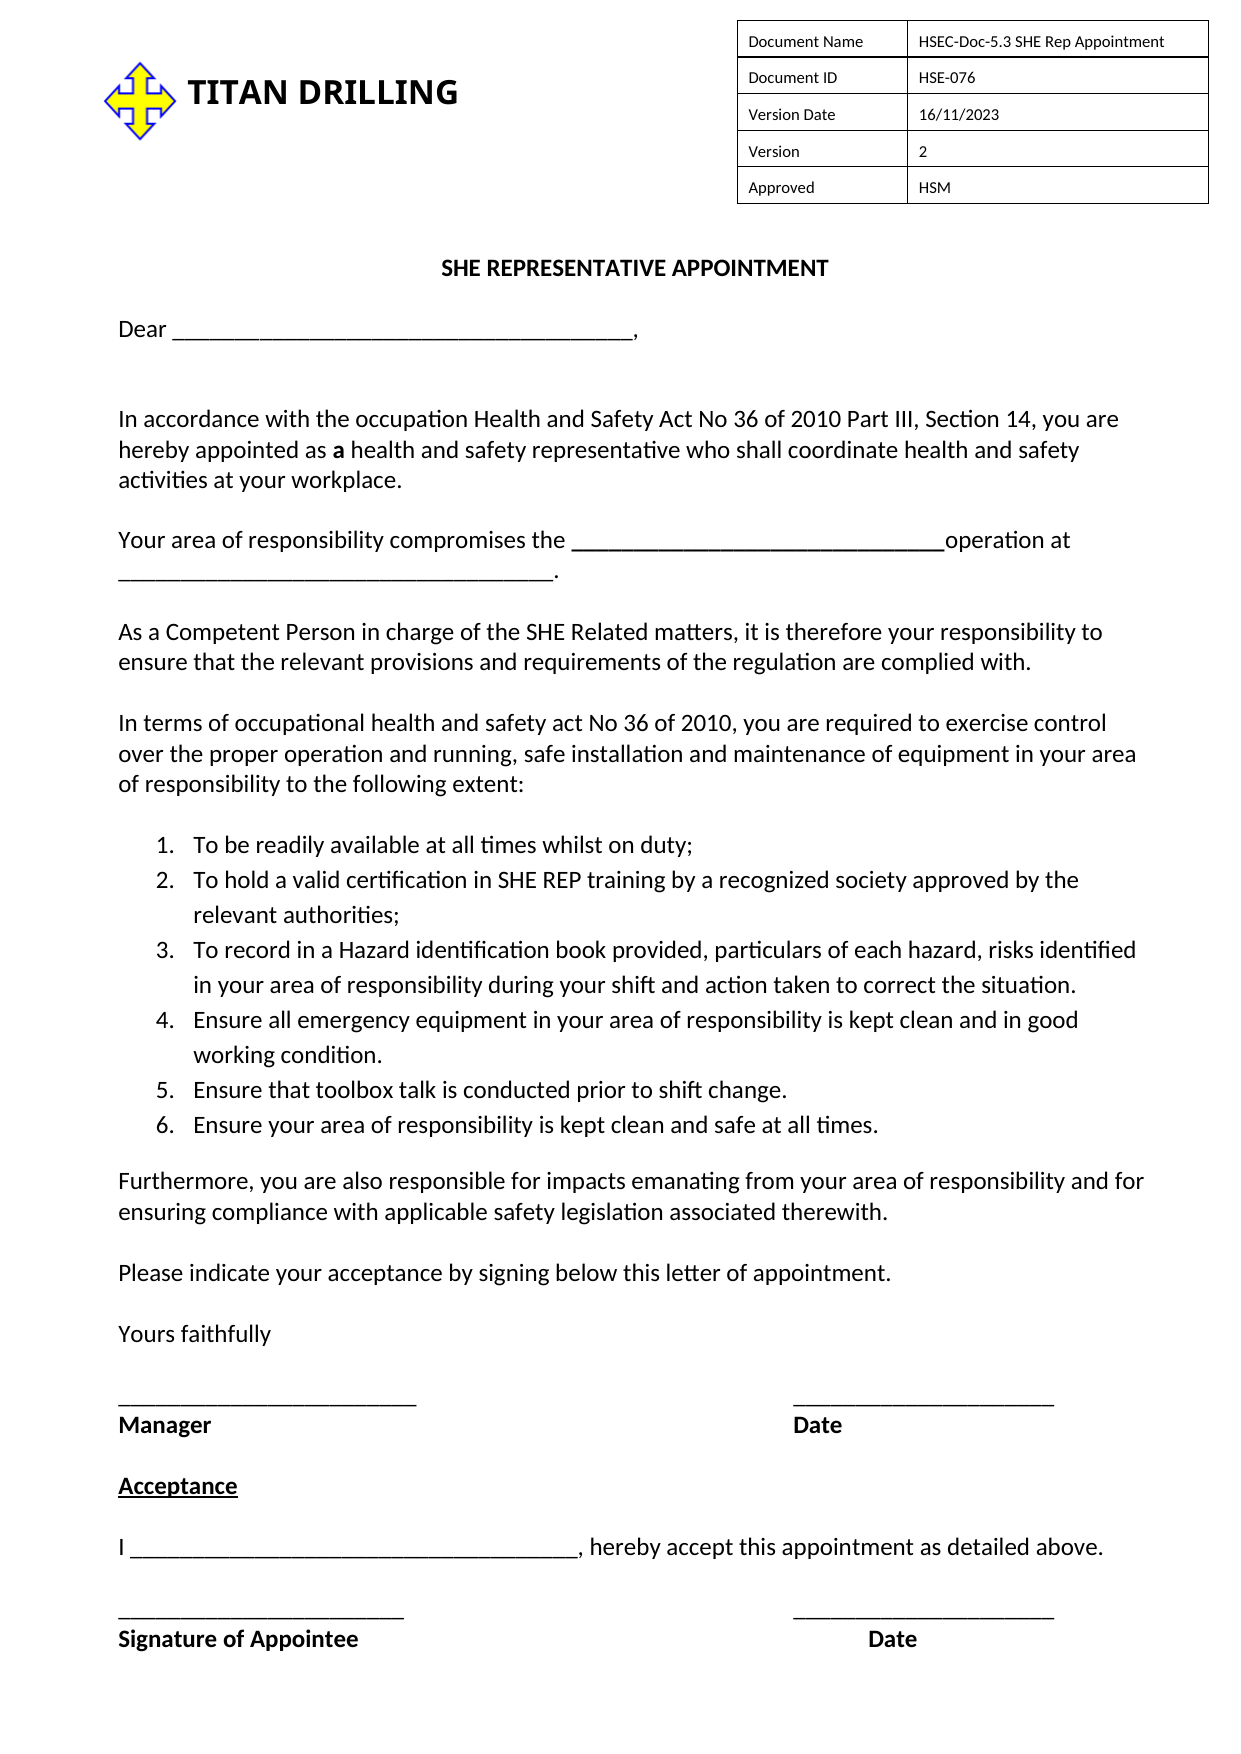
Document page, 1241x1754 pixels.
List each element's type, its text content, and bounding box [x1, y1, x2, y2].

text I ____________________________________, hereby accept this appointment as detailed above. [118, 1531, 1152, 1562]
text ________________________ _____________________ [118, 1379, 1152, 1409]
text Yours faithfully [118, 1318, 1152, 1348]
list To hold a valid certification in SHE REP training by a recognized society approved by the relevant authorities; [156, 864, 1152, 930]
text Your area of responsibility compromises the ______________________________operation at ___________________________________. [118, 524, 1152, 585]
text Please indicate your acceptance by signing below this letter of appointment. [118, 1257, 1152, 1287]
list To record in a Hazard identification book provided, particulars of each hazard, risks identified in your area of responsibility during your shift and action taken to correct the situation. [156, 934, 1152, 1000]
text _______________________ _____________________ [118, 1592, 1152, 1623]
text SHE REPRESENTATIVE APPOINTMENT [118, 252, 1152, 283]
text Furthermore, you are also responsible for impacts emanating from your area of responsibility and for ensuring compliance with applicable safety legislation associated therewith. [118, 1165, 1152, 1226]
text As a Competent Person in charge of the SHE Related matters, it is therefore your responsibility to ensure that the relevant provisions and requirements of the regulation are complied with. [118, 616, 1152, 677]
list Ensure that toolbox talk is conducted prior to shift change. [156, 1074, 1152, 1105]
list To be readily available at all times whilst on duty; [156, 829, 1152, 860]
text Signature of Appointee Date [118, 1623, 1152, 1653]
list Ensure all emergency equipment in your area of responsibility is kept clean and in good working condition. [156, 1004, 1152, 1070]
text In accordance with the occupation Health and Safety Act No 36 of 2010 Part III, Section 14, you are hereby appointed as a health and safety representative who shall coordinate health and safety activities at your workplace. [118, 403, 1152, 495]
text Acceptance [118, 1470, 1152, 1501]
list Ensure your area of responsibility is kept clean and safe at all times. [156, 1109, 1152, 1140]
text Manager Date [118, 1409, 1152, 1440]
text In terms of occupational health and safety act No 36 of 2010, you are required to exercise control over the proper operation and running, safe installation and maintenance of equipment in your area of responsibility to the following extent: [118, 707, 1152, 799]
picture [102, 60, 178, 142]
text Dear _____________________________________, [118, 313, 1152, 344]
